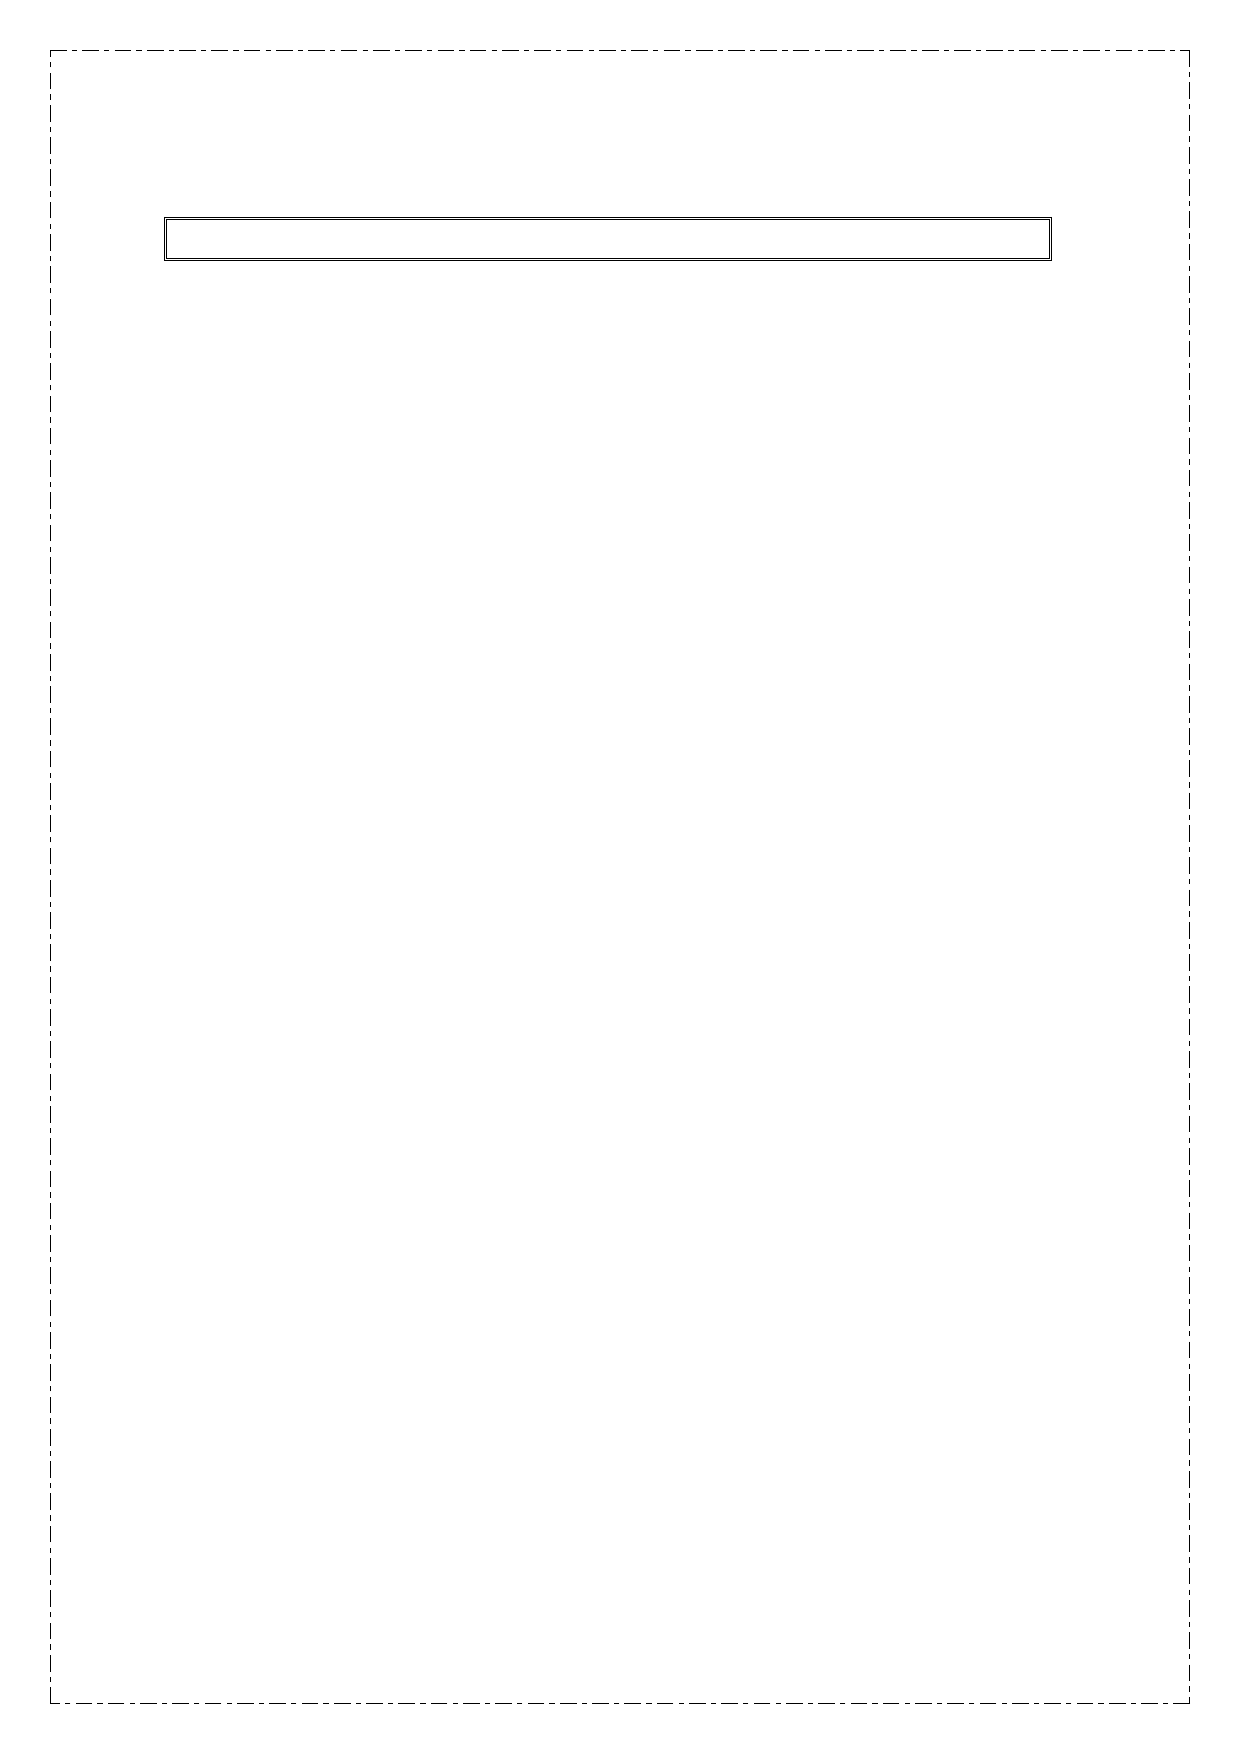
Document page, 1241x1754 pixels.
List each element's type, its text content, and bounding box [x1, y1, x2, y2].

table_header MEMO： [167, 220, 1049, 257]
